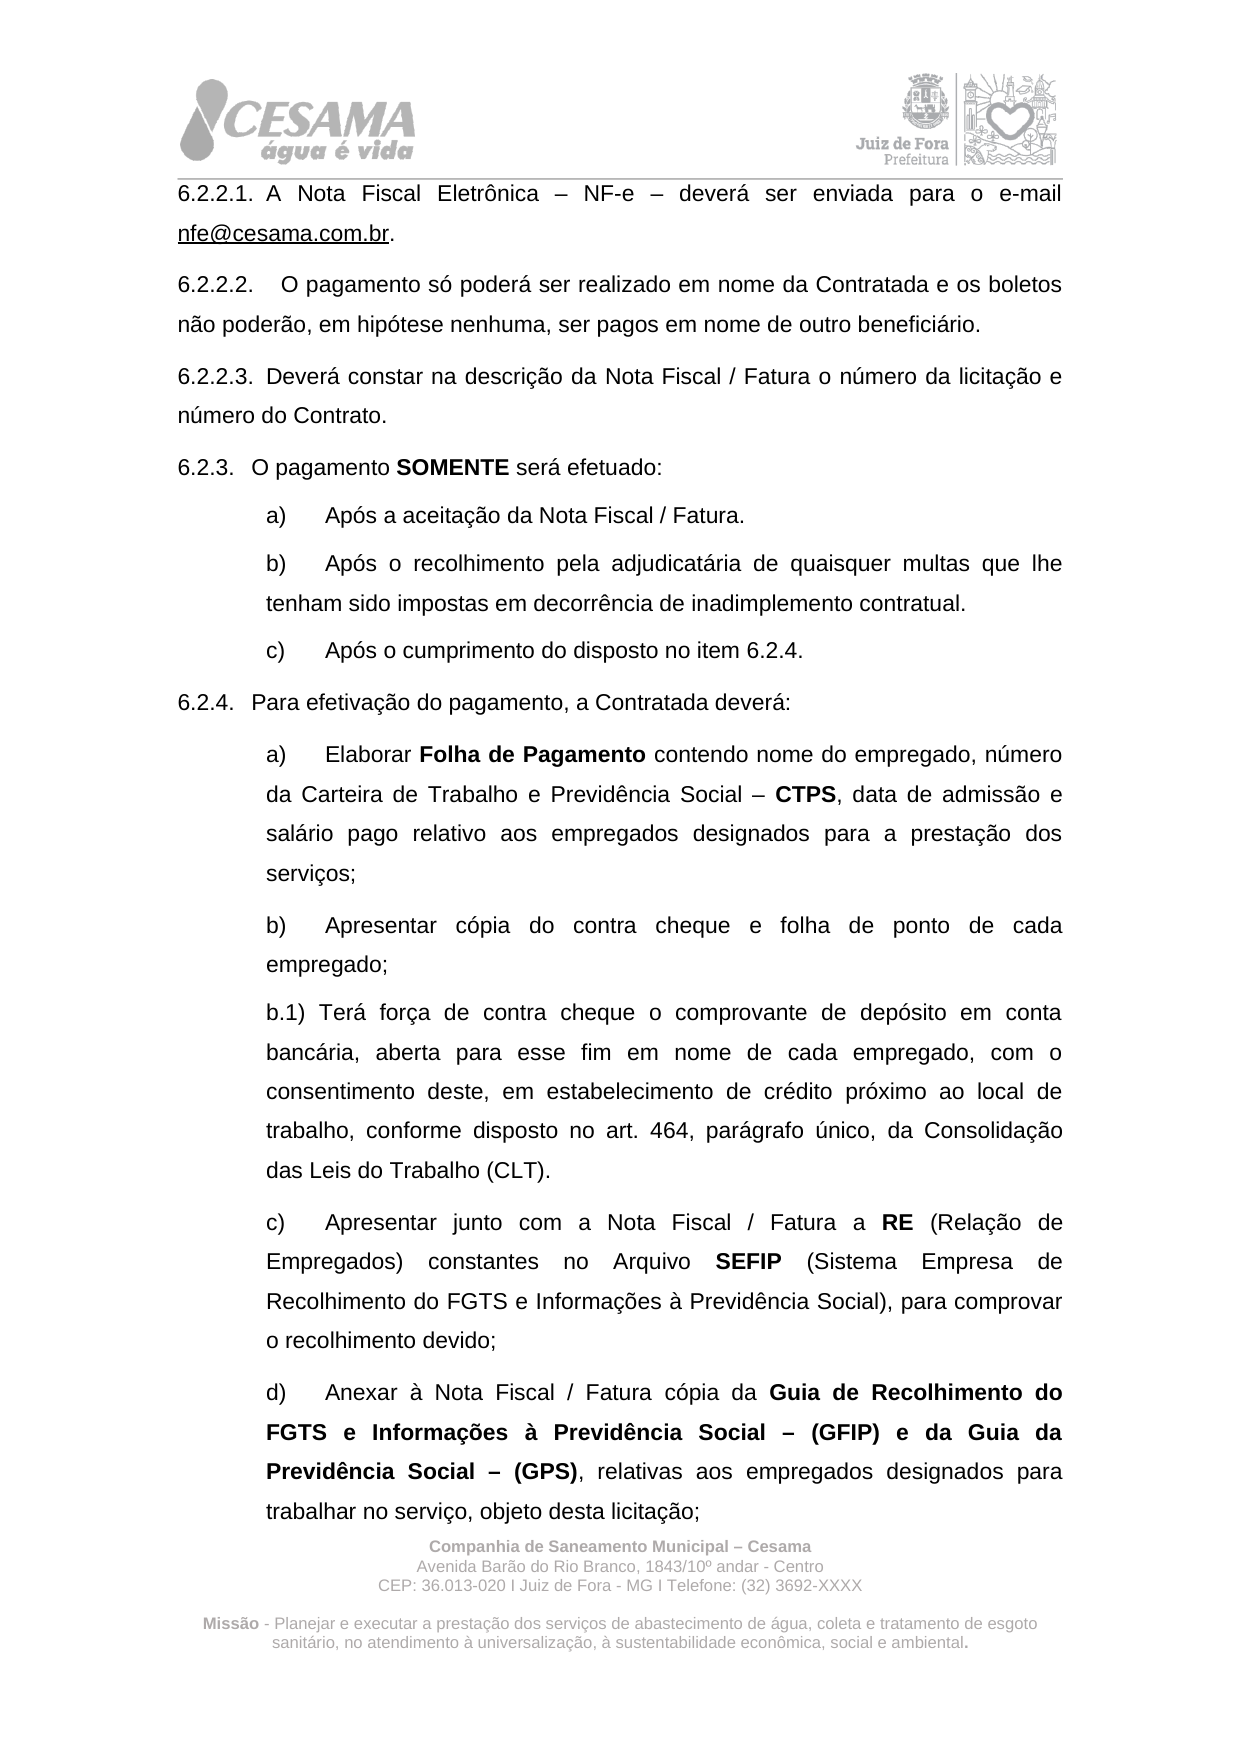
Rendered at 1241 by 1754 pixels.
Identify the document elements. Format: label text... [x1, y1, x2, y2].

text b.1) Terá força de contra cheque o comprovante de depósito em conta bancária, aberta para esse fim em nome de cada empregado, com o consentimento deste, em estabelecimento de crédito próximo ao local de trabalho, conforme disposto no art. 464, parágrafo único, da Consolidação das Leis do Trabalho (CLT). [266, 999, 1063, 1183]
list Apresentar cópia do contra cheque e folha de ponto de cada empregado; [266, 912, 1063, 977]
text a) Após a aceitação da Nota Fiscal / Fatura. [266, 502, 1063, 528]
text b) Após o recolhimento pela adjudicatária de quaisquer multas que lhe tenham sido impostas em decorrência de inadimplemento contratual. [266, 550, 1063, 616]
list Para efetivação do pagamento, a Contratada deverá: [177, 689, 1063, 716]
list A Nota Fiscal Eletrônica – NF-e – deverá ser enviada para o e-mail nfe@cesama.com.br. [177, 180, 1063, 246]
list Elaborar Folha de Pagamento contendo nome do empregado, número da Carteira de Trabalho e Previdência Social – CTPS, data de admissão e salário pago relativo aos empregados designados para a prestação dos serviços; [266, 741, 1063, 886]
list Deverá constar na descrição da Nota Fiscal / Fatura o número da licitação e número do Contrato. [177, 363, 1063, 429]
list O pagamento SOMENTE será efetuado: [177, 454, 1063, 481]
list O pagamento só poderá ser realizado em nome da Contratada e os boletos não poderão, em hipótese nenhuma, ser pagos em nome de outro beneficiário. [177, 271, 1063, 337]
list Apresentar junto com a Nota Fiscal / Fatura a RE (Relação de Empregados) constantes no Arquivo SEFIP (Sistema Empresa de Recolhimento do FGTS e Informações à Previdência Social), para comprovar o recolhimento devido; [266, 1209, 1063, 1354]
picture [177, 73, 1063, 180]
list Anexar à Nota Fiscal / Fatura cópia da Guia de Recolhimento do FGTS e Informações à Previdência Social – (GFIP) e da Guia da Previdência Social – (GPS), relativas aos empregados designados para trabalhar no serviço, objeto desta licitação; [266, 1379, 1063, 1524]
text c) Após o cumprimento do disposto no item 6.2.4. [266, 637, 1063, 664]
